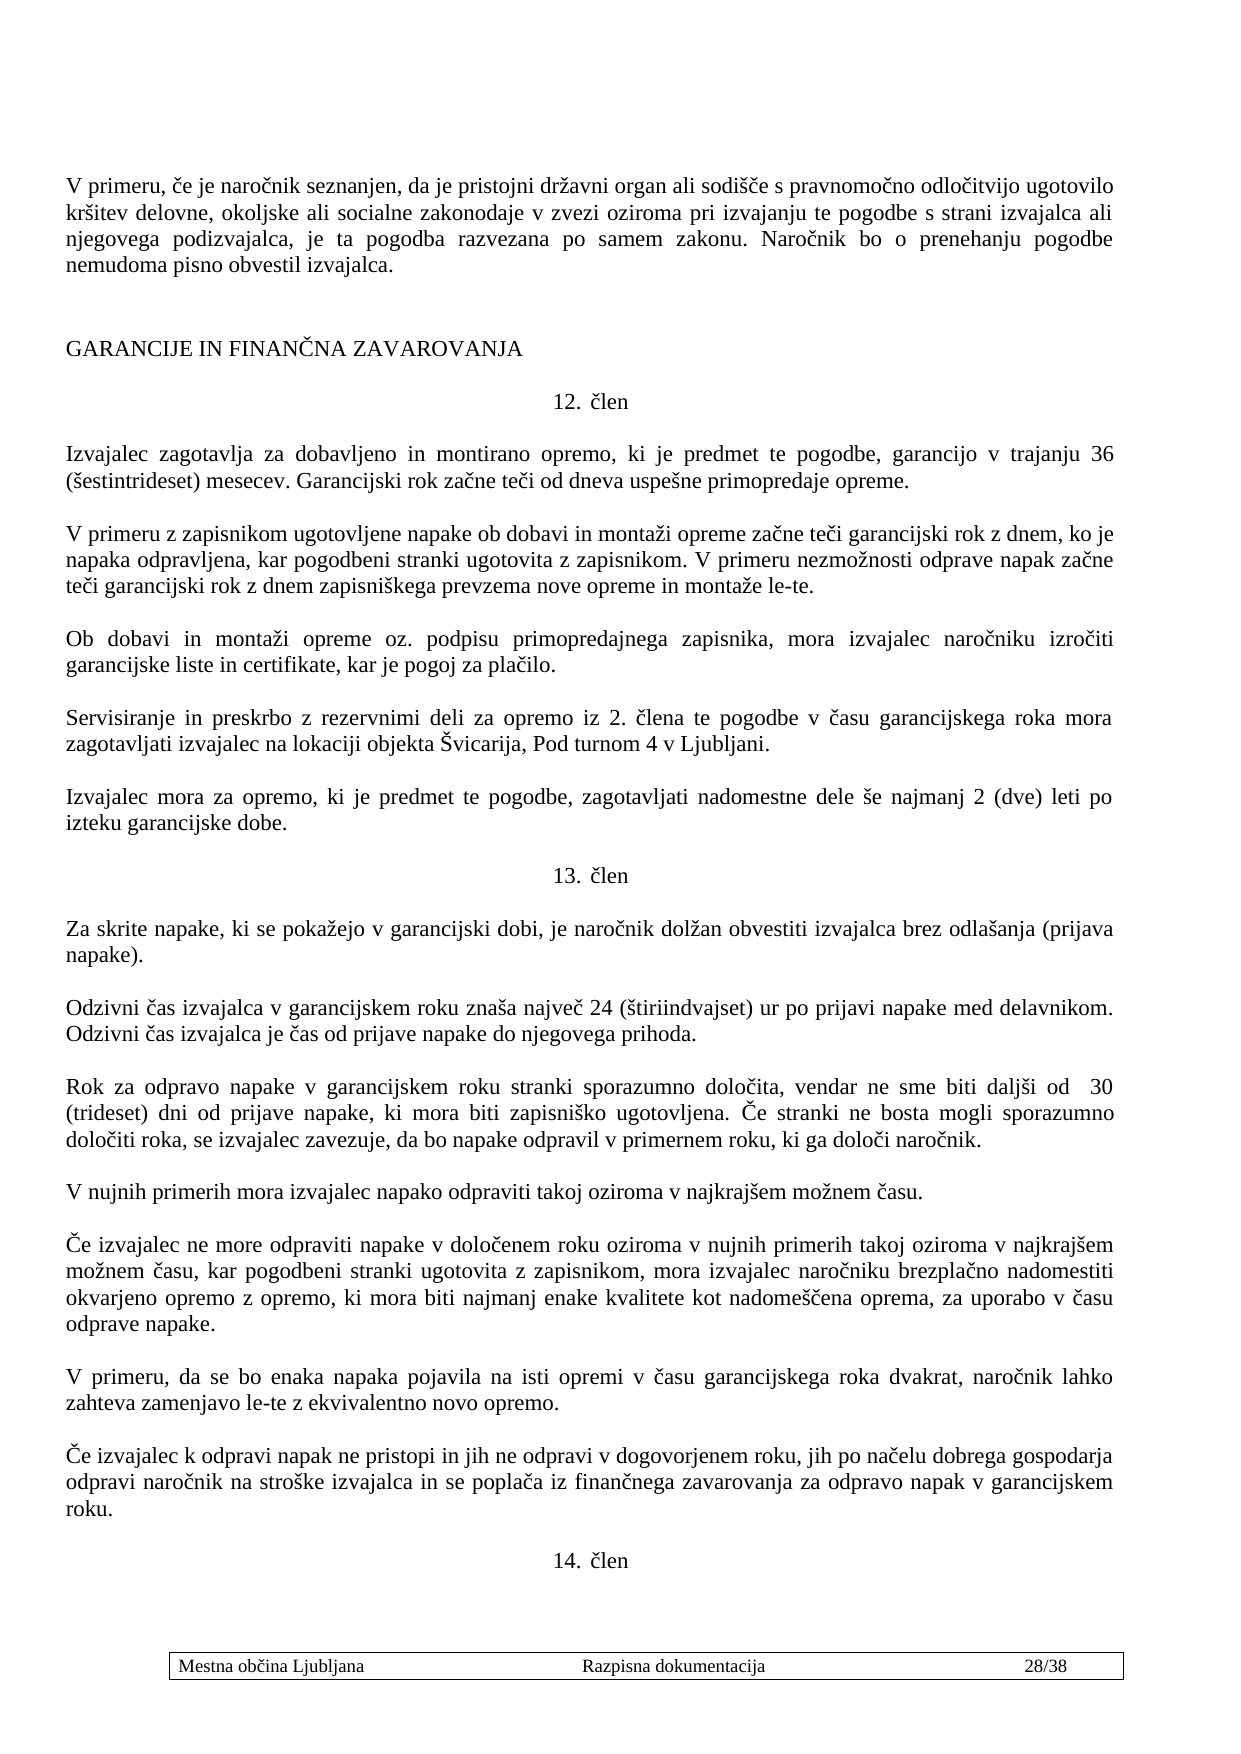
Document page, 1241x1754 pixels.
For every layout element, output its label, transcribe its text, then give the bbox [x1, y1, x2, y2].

text V primeru, da se bo enaka napaka pojavila na isti opremi v času garancijskega roka dvakrat, naročnik lahko zahteva zamenjavo le-te z ekvivalentno novo opremo. [66, 1363, 1115, 1416]
text Odzivni čas izvajalca v garancijskem roku znaša največ 24 (štiriindvajset) ur po prijavi napake med delavnikom. Odzivni čas izvajalca je čas od prijave napake do njegovega prihoda. [66, 994, 1115, 1047]
text Izvajalec zagotavlja za dobavljeno in montirano opremo, ki je predmet te pogodbe, garancijo v trajanju 36 (šestintrideset) mesecev. Garancijski rok začne teči od dneva uspešne primopredaje opreme. [66, 441, 1115, 493]
list člen [66, 1547, 1115, 1574]
text V primeru, če je naročnik seznanjen, da je pristojni državni organ ali sodišče s pravnomočno odločitvijo ugotovilo kršitev delovne, okoljske ali socialne zakonodaje v zvezi oziroma pri izvajanju te pogodbe s strani izvajalca ali njegovega podizvajalca, je ta pogodba razvezana po samem zakonu. Naročnik bo o prenehanju pogodbe nemudoma pisno obvestil izvajalca. [66, 172, 1115, 278]
text Za skrite napake, ki se pokažejo v garancijski dobi, je naročnik dolžan obvestiti izvajalca brez odlašanja (prijava napake). [66, 915, 1115, 968]
text Servisiranje in preskrbo z rezervnimi deli za opremo iz 2. člena te pogodbe v času garancijskega roka mora zagotavljati izvajalec na lokaciji objekta Švicarija, Pod turnom 4 v Ljubljani. [66, 704, 1115, 757]
text Izvajalec mora za opremo, ki je predmet te pogodbe, zagotavljati nadomestne dele še najmanj 2 (dve) leti po izteku garancijske dobe. [66, 783, 1115, 836]
list člen [66, 862, 1115, 888]
text GARANCIJE IN FINANČNA ZAVAROVANJA [66, 335, 1115, 361]
text Če izvajalec ne more odpraviti napake v določenem roku oziroma v nujnih primerih takoj oziroma v najkrajšem možnem času, kar pogodbeni stranki ugotovita z zapisnikom, mora izvajalec naročniku brezplačno nadomestiti okvarjeno opremo z opremo, ki mora biti najmanj enake kvalitete kot nadomeščena oprema, za uporabo v času odprave napake. [66, 1231, 1115, 1337]
text Rok za odpravo napake v garancijskem roku stranki sporazumno določita, vendar ne sme biti daljši od 30 (trideset) dni od prijave napake, ki mora biti zapisniško ugotovljena. Če stranki ne bosta mogli sporazumno določiti roka, se izvajalec zavezuje, da bo napake odpravil v primernem roku, ki ga določi naročnik. [66, 1073, 1115, 1152]
text Če izvajalec k odpravi napak ne pristopi in jih ne odpravi v dogovorjenem roku, jih po načelu dobrega gospodarja odpravi naročnik na stroške izvajalca in se poplača iz finančnega zavarovanja za odpravo napak v garancijskem roku. [66, 1442, 1115, 1521]
text Ob dobavi in montaži opreme oz. podpisu primopredajnega zapisnika, mora izvajalec naročniku izročiti garancijske liste in certifikate, kar je pogoj za plačilo. [66, 625, 1115, 678]
text V nujnih primerih mora izvajalec napako odpraviti takoj oziroma v najkrajšem možnem času. [66, 1178, 1115, 1205]
text V primeru z zapisnikom ugotovljene napake ob dobavi in montaži opreme začne teči garancijski rok z dnem, ko je napaka odpravljena, kar pogodbeni stranki ugotovita z zapisnikom. V primeru nezmožnosti odprave napak začne teči garancijski rok z dnem zapisniškega prevzema nove opreme in montaže le-te. [66, 519, 1115, 599]
list člen [66, 388, 1115, 414]
